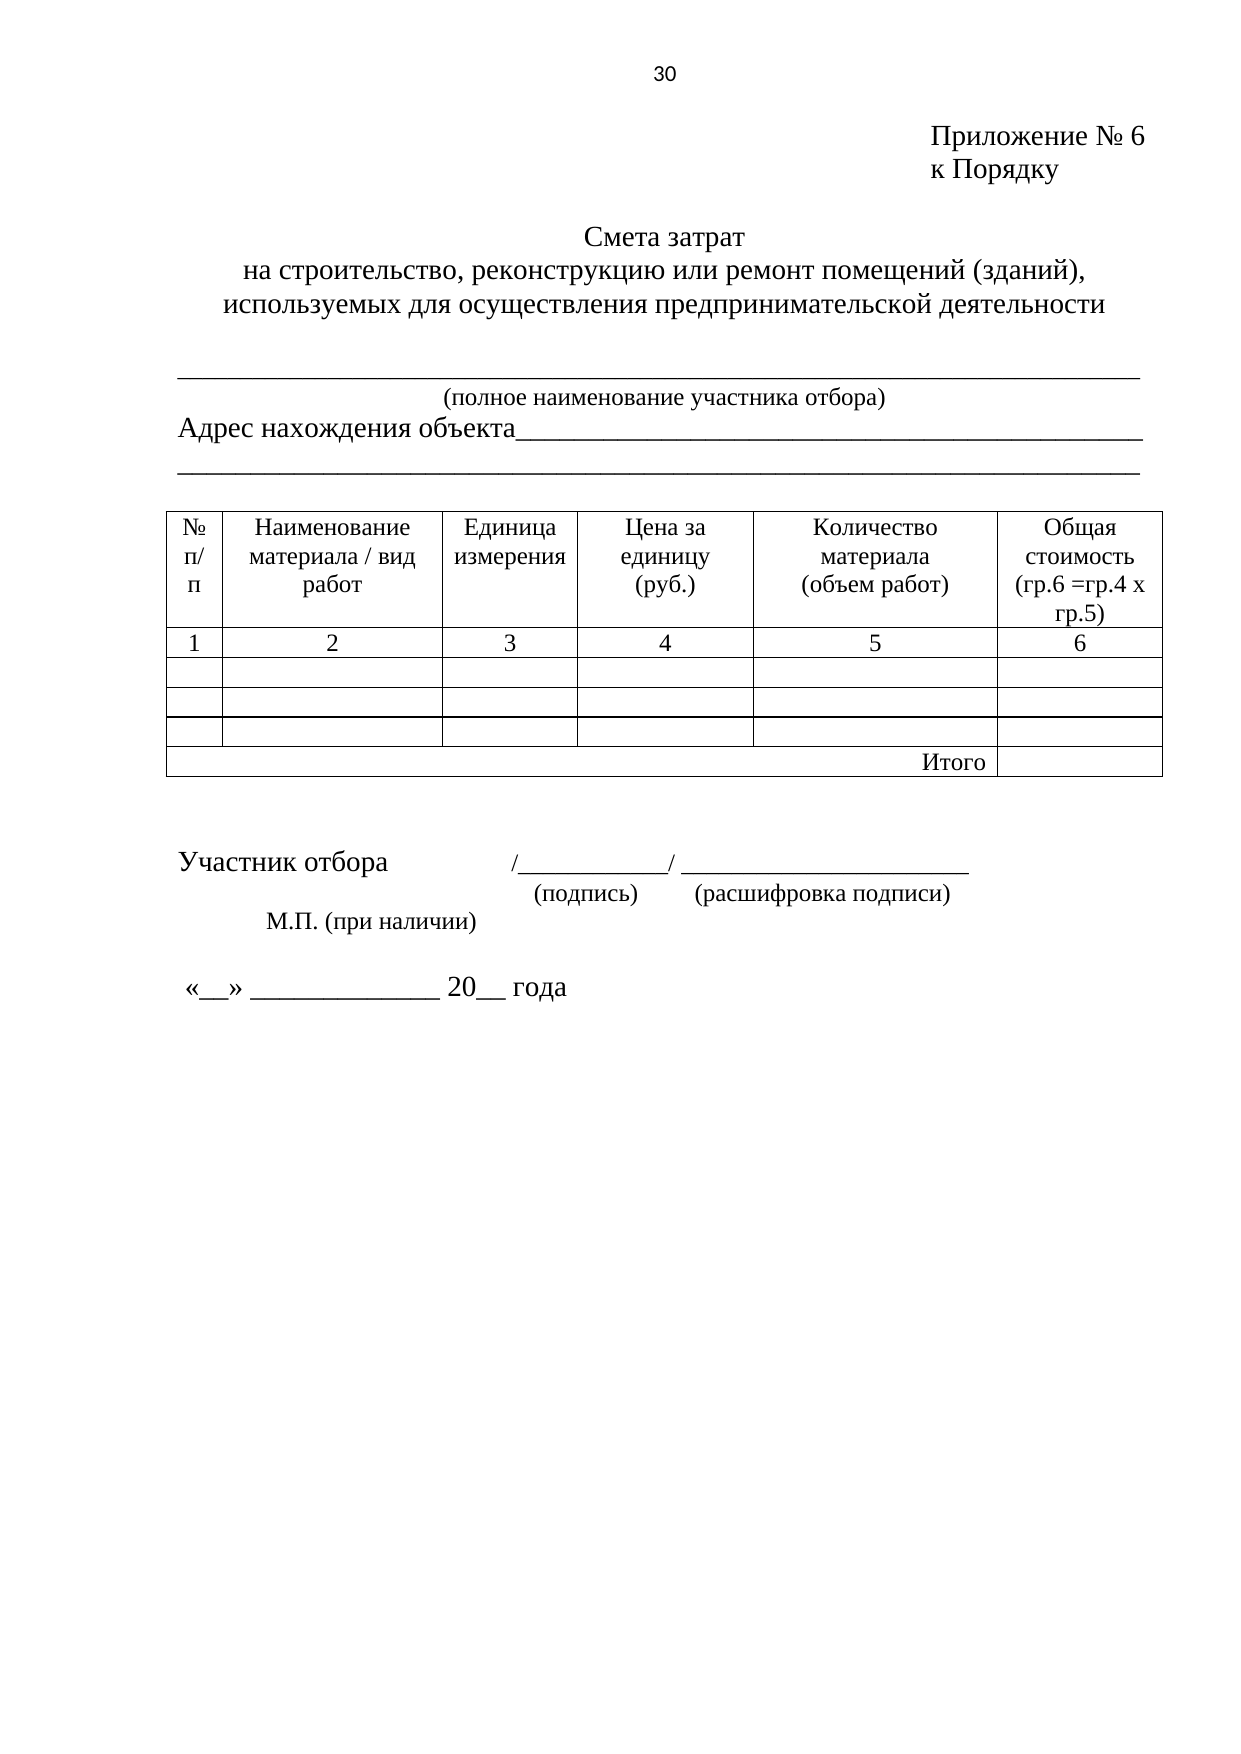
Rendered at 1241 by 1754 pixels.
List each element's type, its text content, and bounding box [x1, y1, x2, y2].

table_cell [998, 747, 1162, 776]
table_cell 6 [998, 628, 1162, 657]
table_cell [223, 688, 442, 716]
table_cell [167, 718, 222, 746]
table_header Цена за единицу (руб.) [578, 512, 753, 627]
table_cell [223, 718, 442, 746]
table_cell [998, 718, 1162, 746]
table_cell [167, 688, 222, 716]
table_cell [443, 718, 577, 746]
table_cell [443, 658, 577, 687]
table_cell [167, 658, 222, 687]
table_cell [223, 658, 442, 687]
table_cell [578, 688, 753, 716]
text __________________________________________________________________ [177, 444, 1152, 477]
table_cell 4 [578, 628, 753, 657]
table_cell [754, 718, 997, 746]
text Смета затрат [177, 219, 1152, 252]
text _____________________________________________________________________________ [177, 353, 1152, 382]
text (подпись) (расшифровка подписи) [177, 878, 1152, 906]
text (полное наименование участника отбора) [177, 382, 1152, 410]
text на строительство, реконструкцию или ремонт помещений (зданий), используемых для осуществления предпринимательской деятельности [177, 252, 1152, 319]
table_header Единица измерения [443, 512, 577, 627]
table_header Наименование материала / вид работ [223, 512, 442, 627]
table_cell 3 [443, 628, 577, 657]
table_cell [754, 658, 997, 687]
text Приложение № 6 [177, 118, 1152, 152]
table_cell Итого [167, 747, 997, 776]
text М.П. (при наличии) [177, 906, 1152, 935]
table_cell [578, 718, 753, 746]
table_header Количество материала (объем работ) [754, 512, 997, 627]
table_header Общая стоимость (гр.6 =гр.4 х гр.5) [998, 512, 1162, 627]
table_header № п/п [167, 512, 222, 627]
table_cell [998, 658, 1162, 687]
table_cell [578, 658, 753, 687]
text Участник отбора /____________/ _______________________ [177, 844, 1152, 878]
table_cell 5 [754, 628, 997, 657]
text к Порядку [177, 152, 1152, 185]
table_cell 1 [167, 628, 222, 657]
table_cell 2 [223, 628, 442, 657]
text «__» _____________ 20__ года [177, 969, 1152, 1002]
text Адрес нахождения объекта___________________________________________ [177, 410, 1152, 444]
table_cell [754, 688, 997, 716]
table_cell [443, 688, 577, 716]
table_cell [998, 688, 1162, 716]
